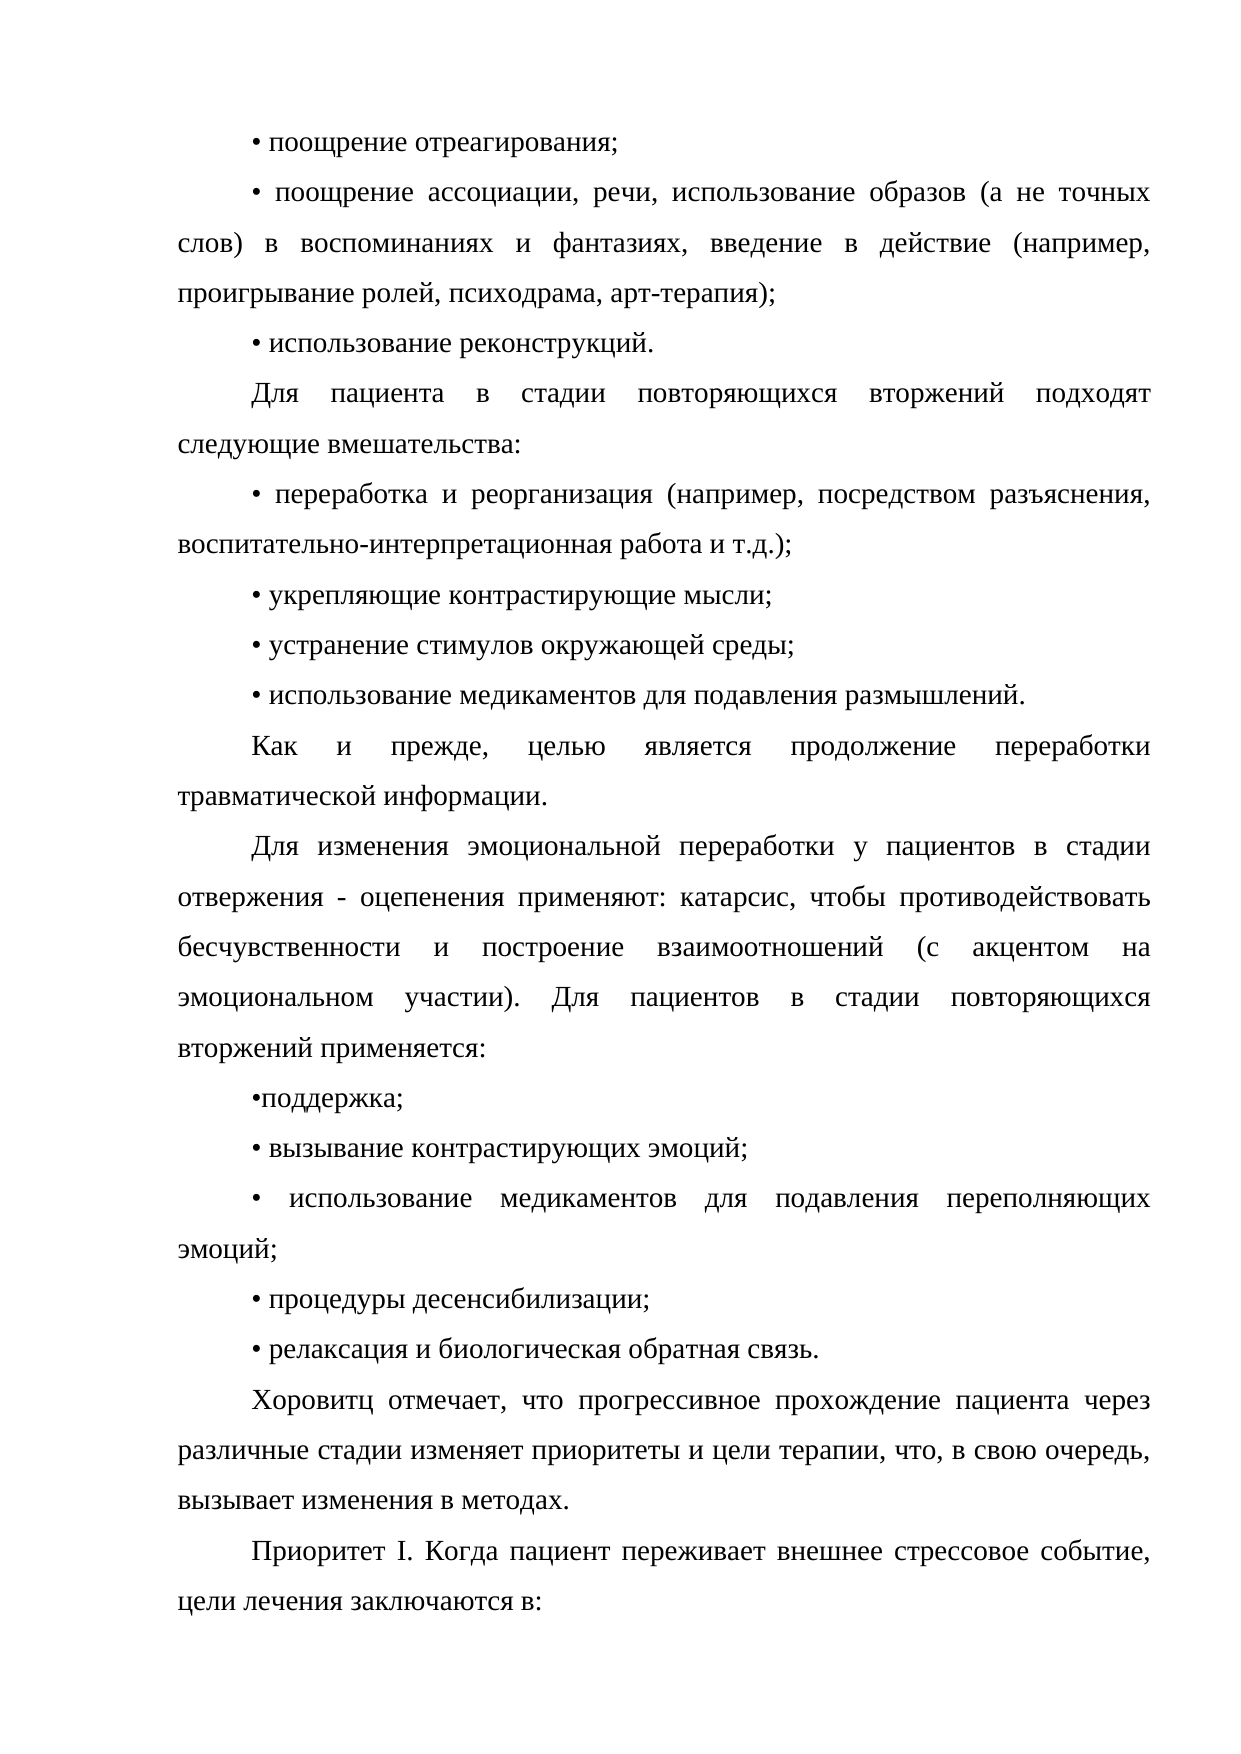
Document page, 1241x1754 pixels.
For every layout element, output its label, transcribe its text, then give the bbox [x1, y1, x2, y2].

text • поощрение ассоциации, речи, использование образов (а не точных слов) в воспоминаниях и фантазиях, введение в действие (например, проигрывание ролей, психодрама, арт-терапия); [177, 174, 1152, 308]
text Для изменения эмоциональной переработки у пациентов в стадии отвержения - оцепенения применяют: катарсис, чтобы противодействовать бесчувственности и построение взаимоотношений (с акцентом на эмоциональном участии). Для пациентов в стадии повторяющихся вторжений применяется: [177, 828, 1152, 1063]
text • вызывание контрастирующих эмоций; [177, 1130, 1152, 1164]
text • использование медикаментов для подавления переполняющих эмоций; [177, 1181, 1152, 1264]
text Для пациента в стадии повторяющихся вторжений подходят следующие вмешательства: [177, 376, 1152, 459]
text • укрепляющие контрастирующие мысли; [177, 577, 1152, 610]
text •поддержка; [177, 1080, 1152, 1113]
text • использование реконструкций. [177, 325, 1152, 359]
text • процедуры десенсибилизации; [177, 1281, 1152, 1315]
text • переработка и реорганизация (например, посредством разъяснения, воспитательно-интерпретационная работа и т.д.); [177, 476, 1152, 560]
text Хоровитц отмечает, что прогрессивное прохождение пациента через различные стадии изменяет приоритеты и цели терапии, что, в свою очередь, вызывает изменения в методах. [177, 1382, 1152, 1516]
text Как и прежде, целью является продолжение переработки травматической информации. [177, 728, 1152, 812]
text Приоритет I. Когда пациент переживает внешнее стрессовое событие, цели лечения заключаются в: [177, 1533, 1152, 1617]
text • релаксация и биологическая обратная связь. [177, 1332, 1152, 1365]
text • устранение стимулов окружающей среды; [177, 627, 1152, 661]
text • поощрение отреагирования; [177, 124, 1152, 158]
text • использование медикаментов для подавления размышлений. [177, 677, 1152, 711]
